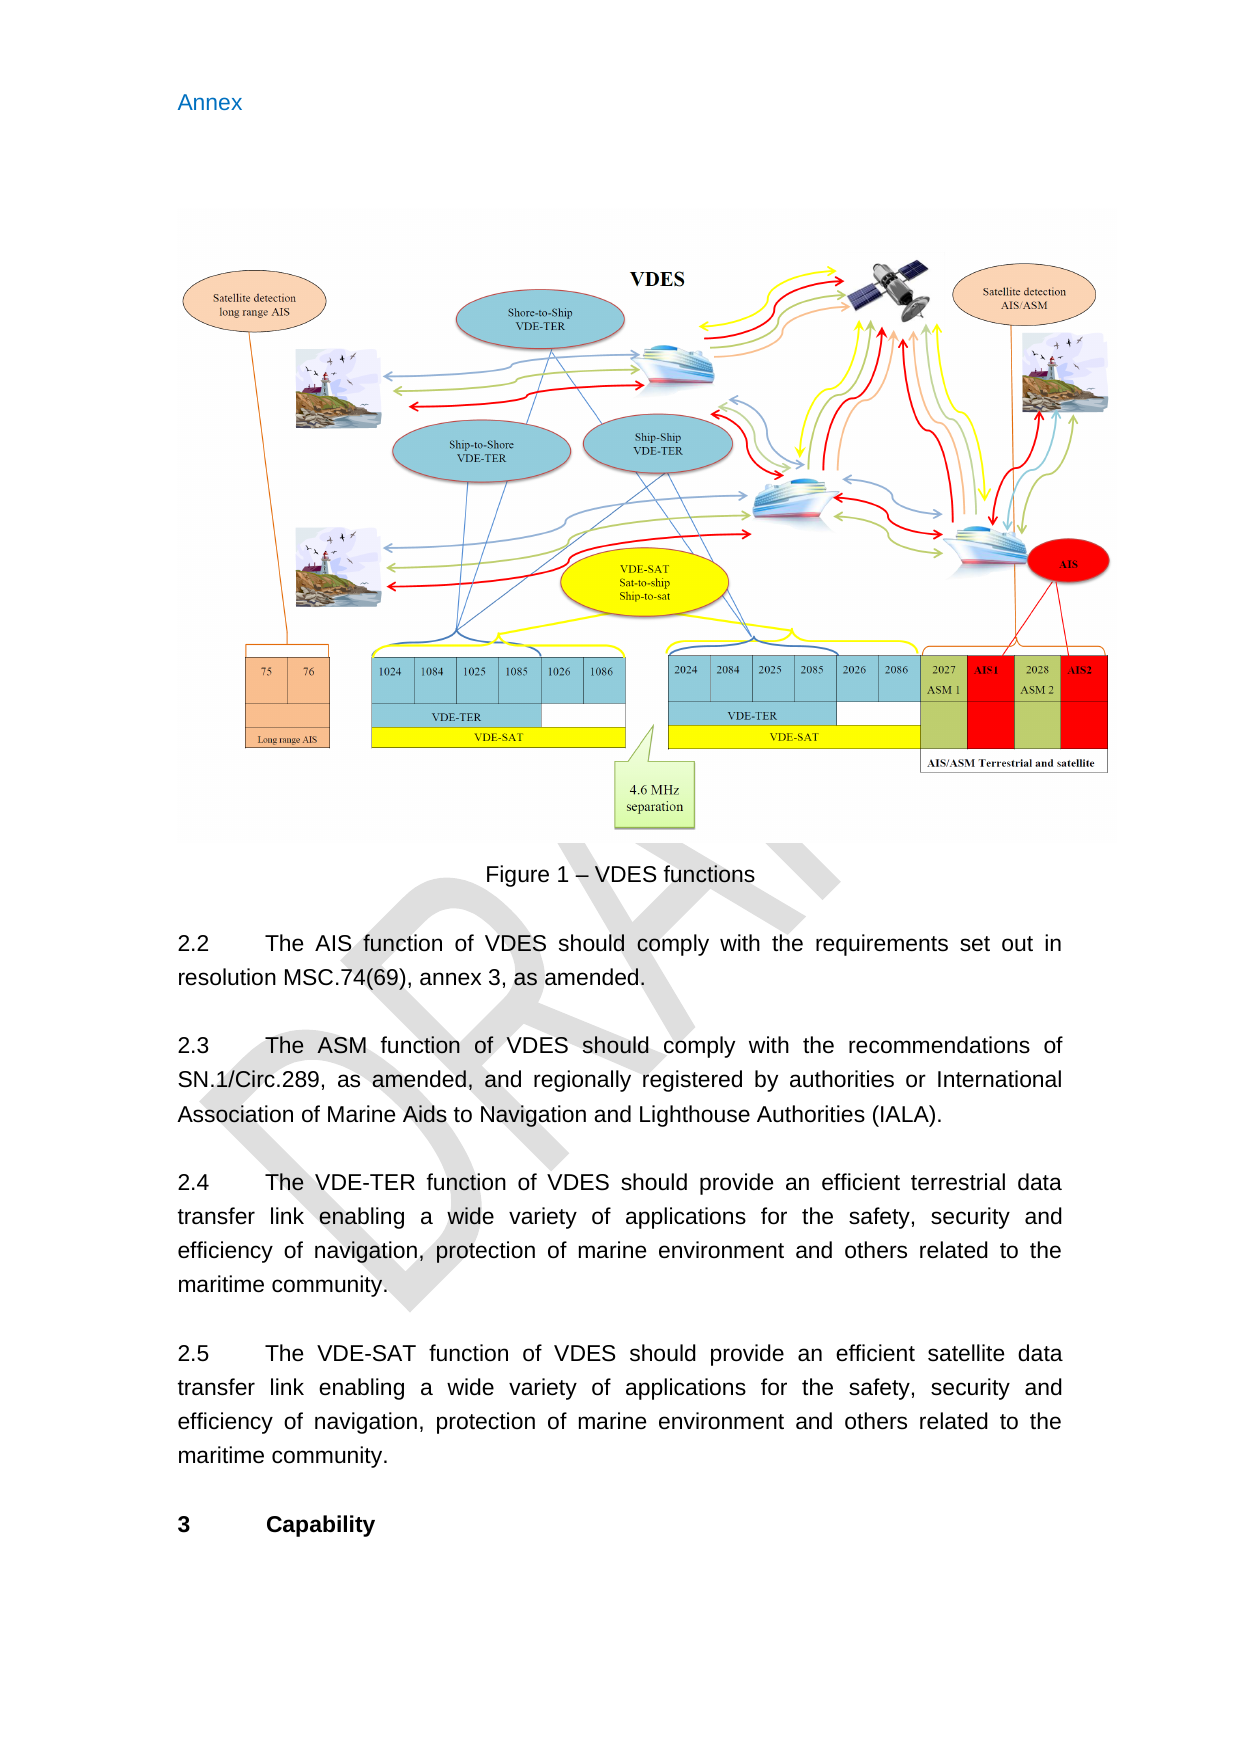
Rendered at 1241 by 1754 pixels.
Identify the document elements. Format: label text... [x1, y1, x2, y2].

text Figure 1 – VDES functions [177, 858, 1063, 892]
list The VDE-TER function of VDES should provide an efficient terrestrial data transfer link enabling a wide variety of applications for the safety, security and efficiency of navigation, protection of marine environment and others related to the maritime community. [177, 1165, 1063, 1302]
list The VDE-SAT function of VDES should provide an efficient satellite data transfer link enabling a wide variety of applications for the safety, security and efficiency of navigation, protection of marine environment and others related to the maritime community. [177, 1336, 1063, 1473]
list The AIS function of VDES should comply with the requirements set out in resolution MSC.74(69), annex 3, as amended. [177, 926, 1063, 994]
list The ASM function of VDES should comply with the recommendations of SN.1/Circ.289, as amended, and regionally registered by authorities or International Association of Marine Aids to Navigation and Lighthouse Authorities (IALA). [177, 1028, 1063, 1131]
list Capability [177, 1507, 1063, 1541]
